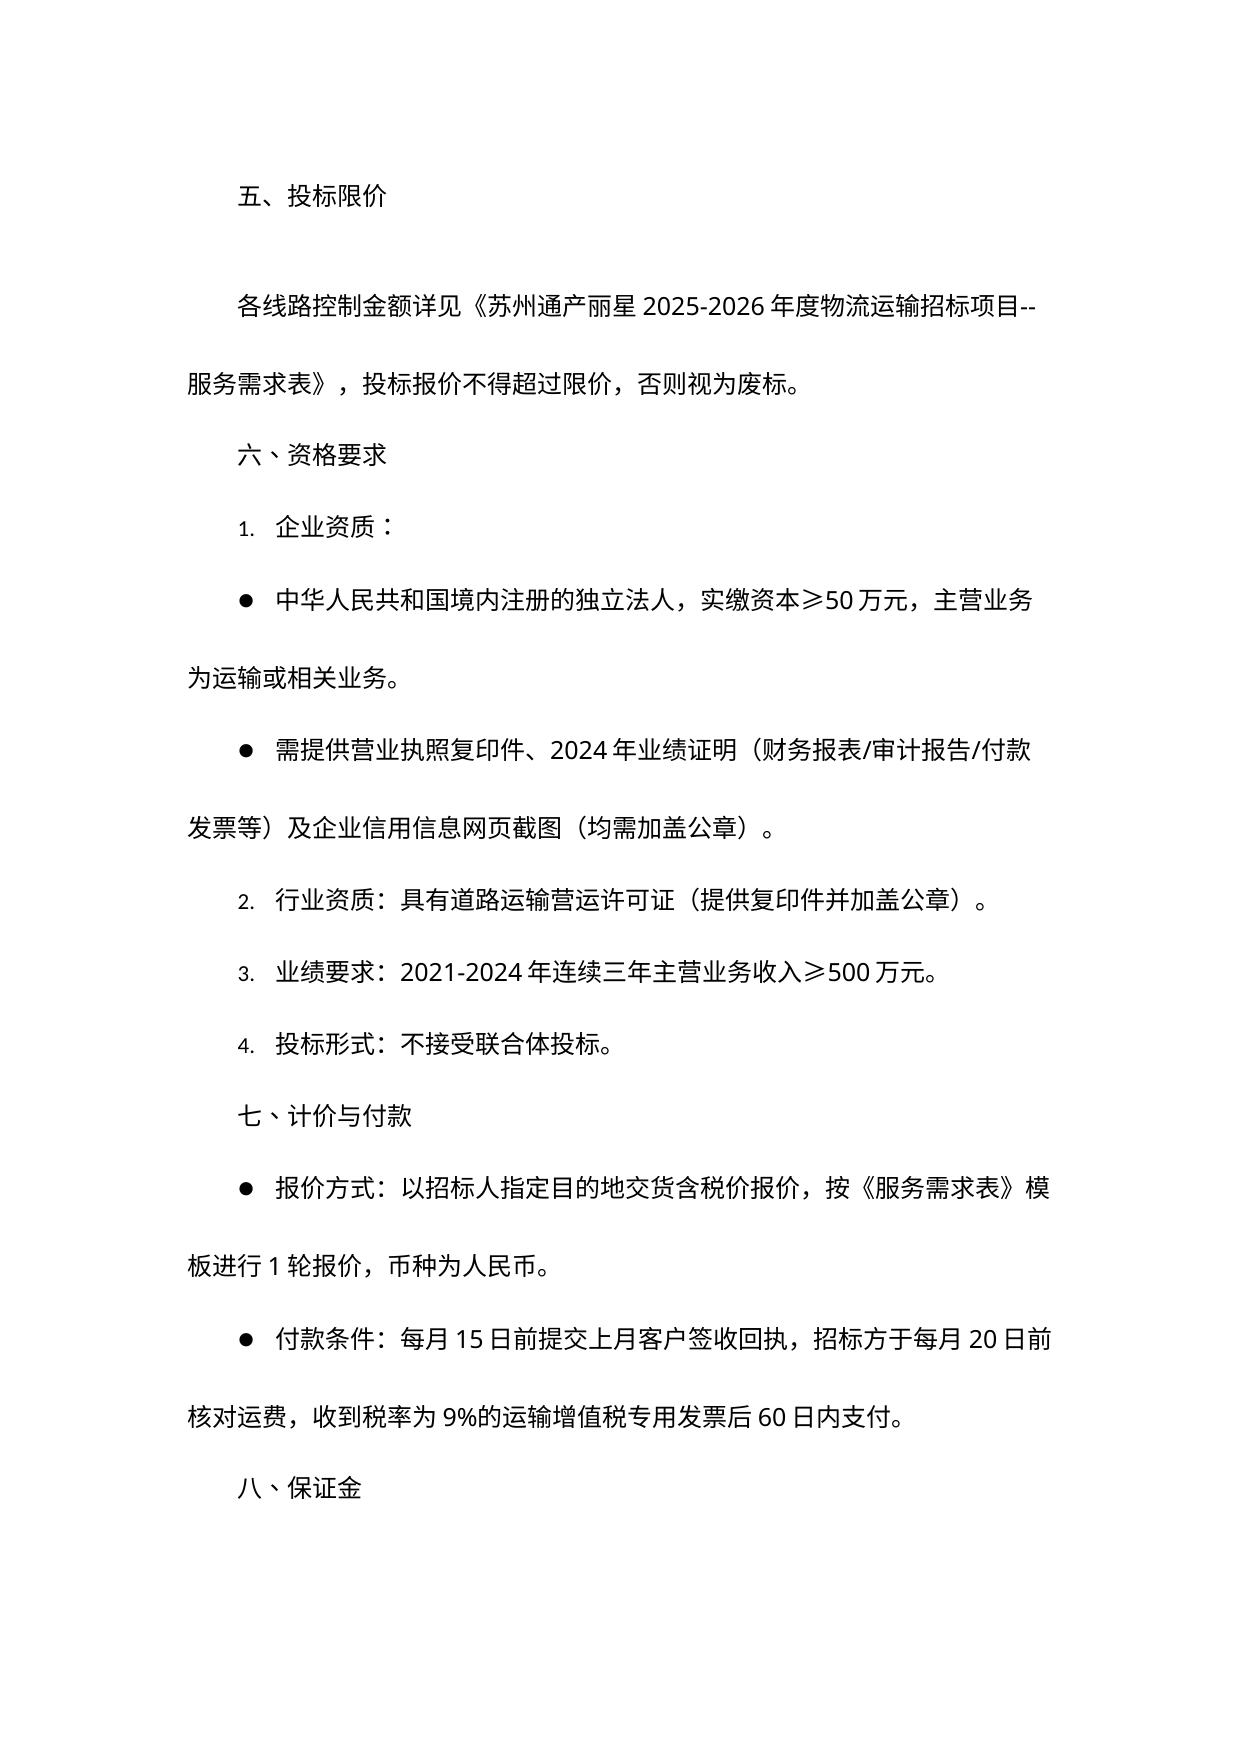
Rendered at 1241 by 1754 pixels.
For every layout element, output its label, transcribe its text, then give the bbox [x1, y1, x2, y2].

text 六、资格要求 [187, 422, 1053, 487]
list 企业资质： [187, 494, 1053, 559]
text 八、保证金 [187, 1455, 1053, 1520]
list 付款条件：每月15日前提交上月客户签收回执，招标方于每月20日前核对运费，收到税率为9%的运输增值税专用发票后60日内支付。 [187, 1305, 1053, 1448]
list 投标形式：不接受联合体投标。 [187, 1011, 1053, 1076]
text 七、计价与付款 [187, 1083, 1053, 1148]
list 中华人民共和国境内注册的独立法人，实缴资本≥50万元，主营业务为运输或相关业务。 [187, 566, 1053, 709]
list 需提供营业执照复印件、2024年业绩证明（财务报表/审计报告/付款发票等）及企业信用信息网页截图（均需加盖公章）。 [187, 716, 1053, 859]
text 各线路控制金额详见《苏州通产丽星2025-2026年度物流运输招标项目--服务需求表》，投标报价不得超过限价，否则视为废标。 [187, 272, 1053, 415]
text 五、投标限价 [187, 162, 1053, 266]
list 行业资质：具有道路运输营运许可证（提供复印件并加盖公章）。 [187, 866, 1053, 931]
list 业绩要求：2021-2024年连续三年主营业务收入≥500万元。 [187, 938, 1053, 1003]
list 报价方式：以招标人指定目的地交货含税价报价，按《服务需求表》模板进行1轮报价，币种为人民币。 [187, 1154, 1053, 1297]
